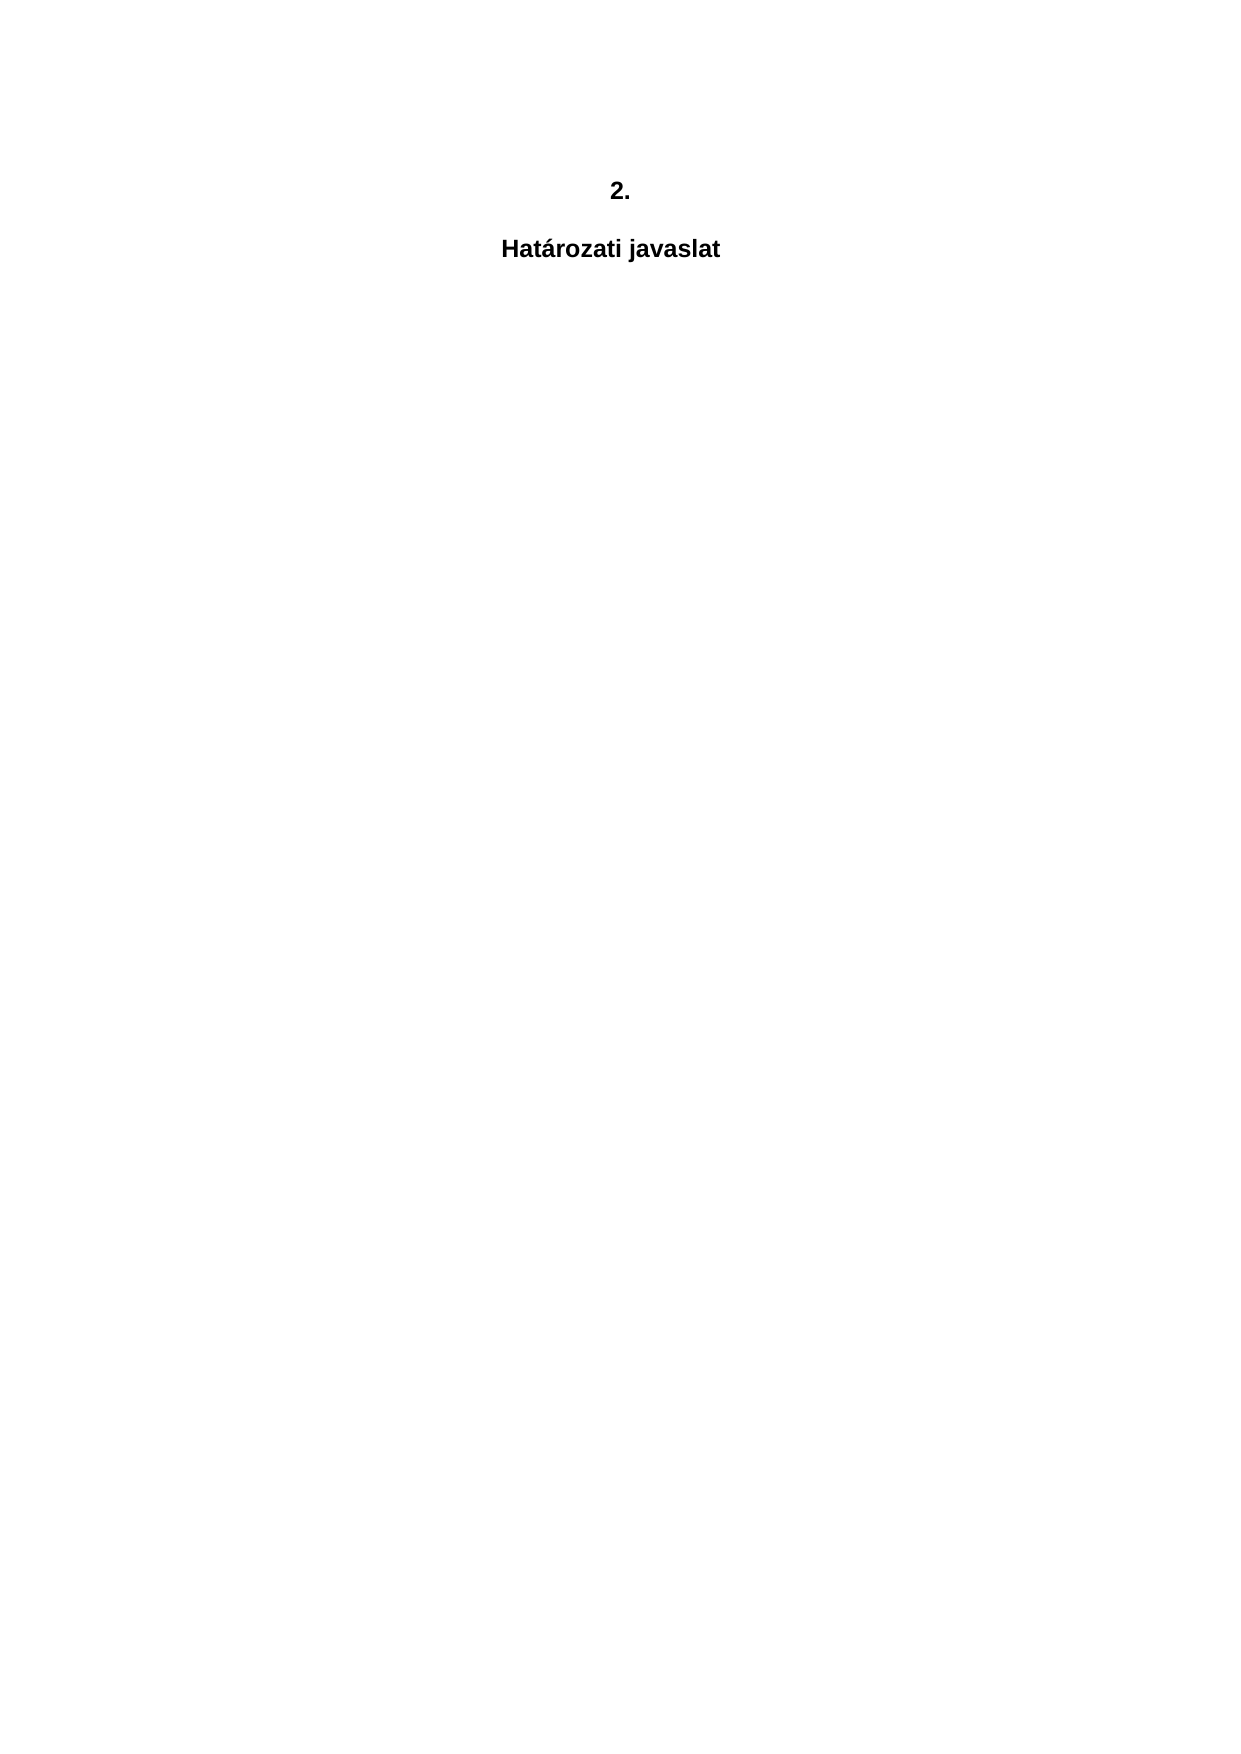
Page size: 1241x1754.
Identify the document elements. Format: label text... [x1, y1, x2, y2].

text 2. [148, 176, 1093, 205]
list Határozati javaslat [223, 234, 1093, 263]
